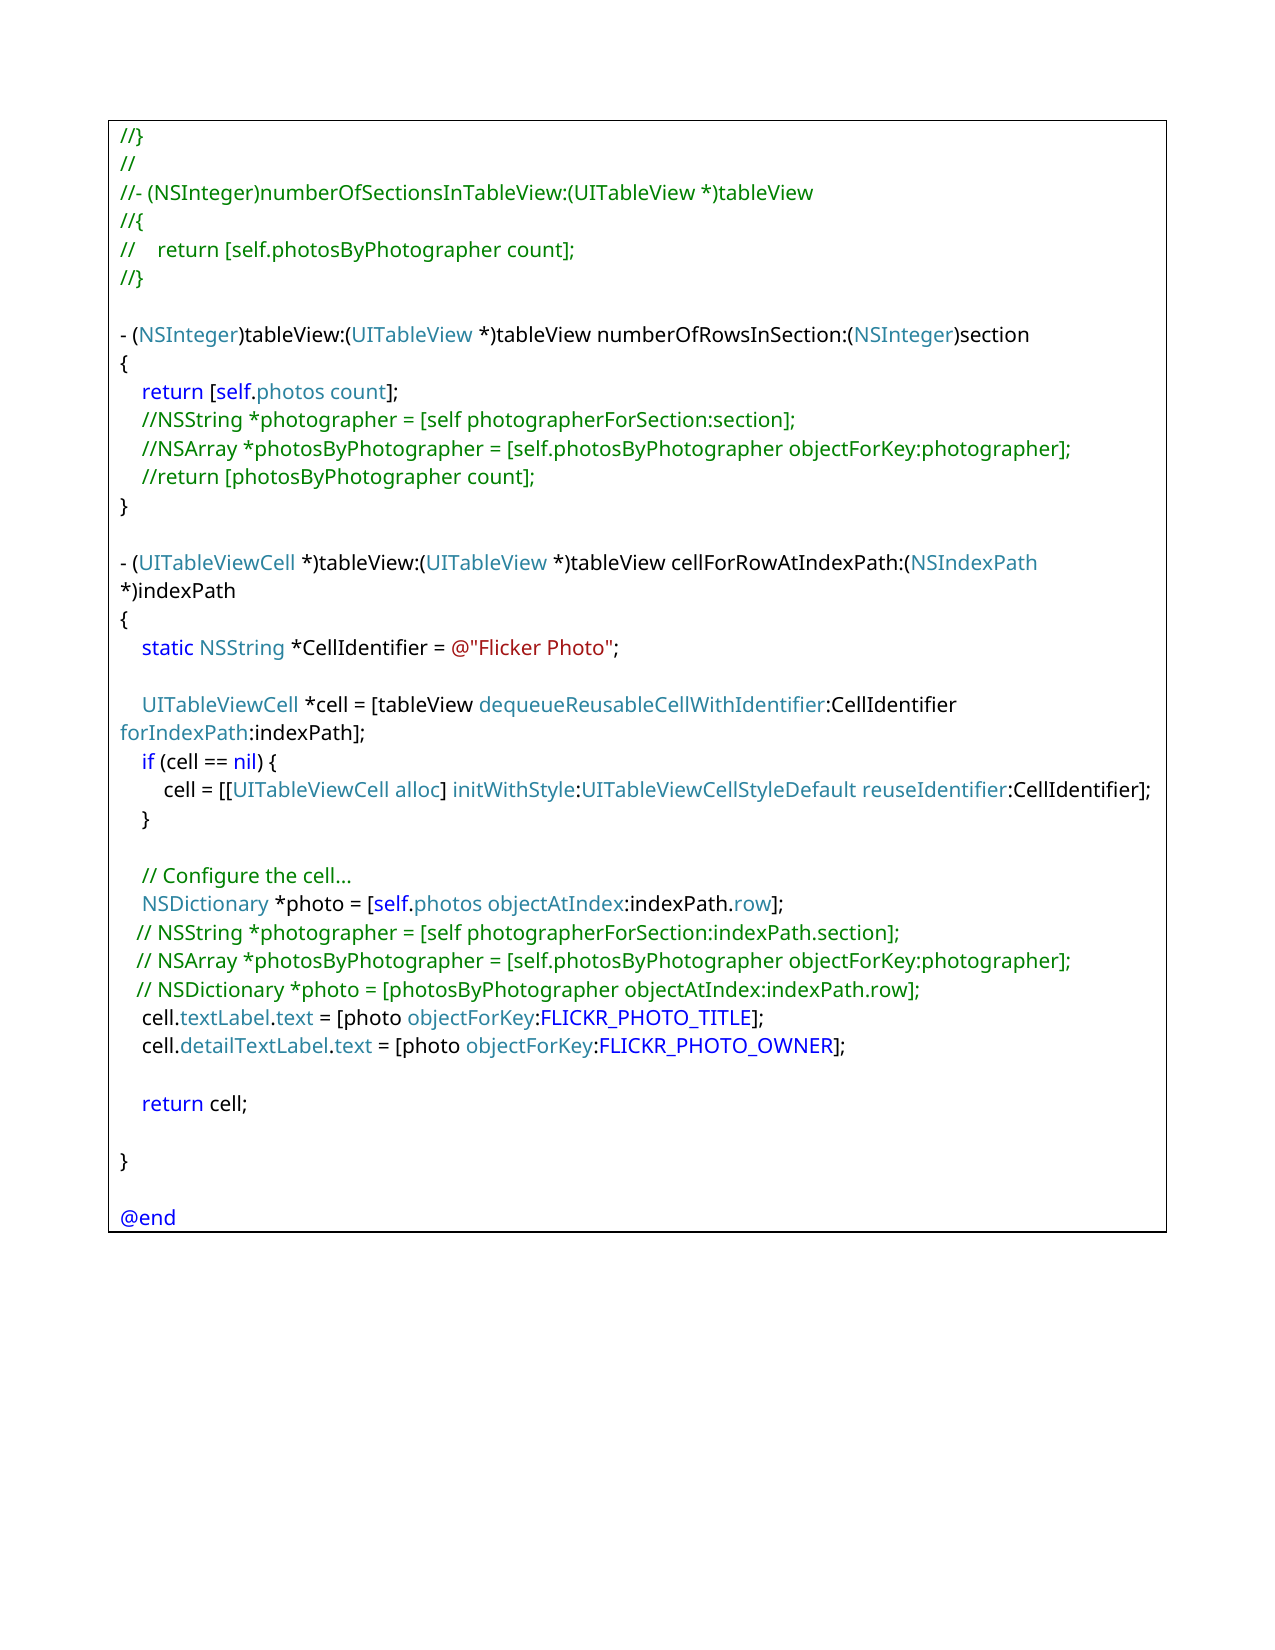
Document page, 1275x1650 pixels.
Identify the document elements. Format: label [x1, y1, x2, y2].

table_cell [109, 121, 1166, 1231]
